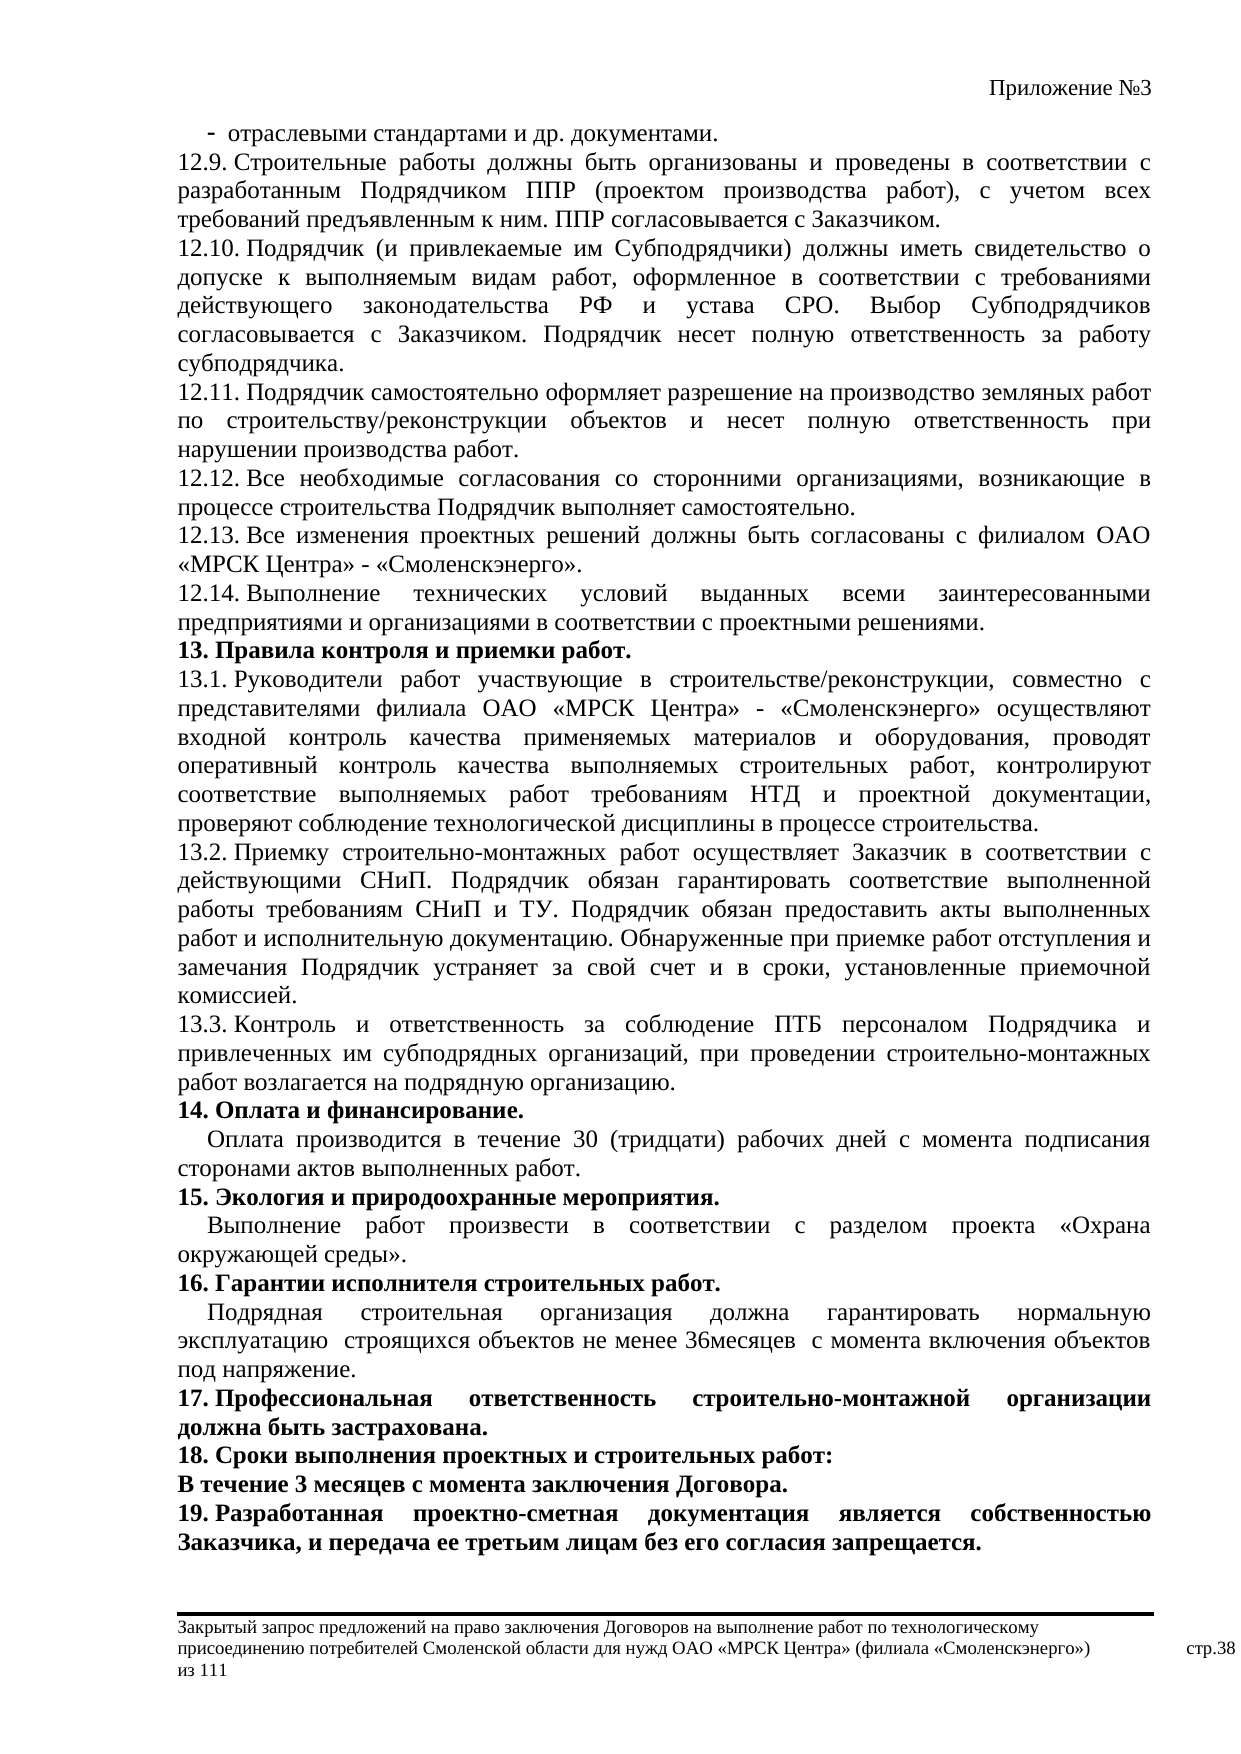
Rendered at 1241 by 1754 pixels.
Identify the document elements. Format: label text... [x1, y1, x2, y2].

text Выполнение работ произвести в соответствии с разделом проекта «Охрана окружающей среды». [177, 1211, 1152, 1268]
list Строительные работы должны быть организованы и проведены в соответствии с разработанным Подрядчиком ППР (проектом производства работ), с учетом всех требований предъявленным к ним. ППР согласовывается с Заказчиком. [177, 147, 1152, 233]
list Гарантии исполнителя строительных работ. [177, 1268, 1152, 1297]
list Руководители работ участвующие в строительстве/реконструкции, совместно с представителями филиала ОАО «МРСК Центра» - «Смоленскэнерго» осуществляют входной контроль качества применяемых материалов и оборудования, проводят оперативный контроль качества выполняемых строительных работ, контролируют соответствие выполняемых работ требованиям НТД и проектной документации, проверяют соблюдение технологической дисциплины в процессе строительства. [177, 664, 1152, 837]
list отраслевыми стандартами и др. документами. [177, 118, 1152, 147]
list Разработанная проектно-сметная документация является собственностью Заказчика, и передача ее третьим лицам без его согласия запрещается. [177, 1498, 1152, 1556]
text Подрядная строительная организация должна гарантировать нормальную эксплуатацию строящихся объектов не менее 36месяцев с момента включения объектов под напряжение. [177, 1297, 1152, 1383]
list Оплата и финансирование. [177, 1096, 1152, 1124]
list Подрядчик (и привлекаемые им Субподрядчики) должны иметь свидетельство о допуске к выполняемым видам работ, оформленное в соответствии с требованиями действующего законодательства РФ и устава СРО. Выбор Субподрядчиков согласовывается с Заказчиком. Подрядчик несет полную ответственность за работу субподрядчика. [177, 233, 1152, 377]
text Оплата производится в течение 30 (тридцати) рабочих дней с момента подписания сторонами актов выполненных работ. [177, 1124, 1152, 1182]
list Профессиональная ответственность строительно-монтажной организации должна быть застрахована. [177, 1383, 1152, 1441]
list Все необходимые согласования со сторонними организациями, возникающие в процессе строительства Подрядчик выполняет самостоятельно. [177, 463, 1152, 521]
list Сроки выполнения проектных и строительных работ: [177, 1441, 1152, 1469]
list Контроль и ответственность за соблюдение ПТБ персоналом Подрядчика и привлеченных им субподрядных организаций, при проведении строительно-монтажных работ возлагается на подрядную организацию. [177, 1009, 1152, 1096]
list Подрядчик самостоятельно оформляет разрешение на производство земляных работ по строительству/реконструкции объектов и несет полную ответственность при нарушении производства работ. [177, 377, 1152, 463]
text В течение 3 месяцев с момента заключения Договора. [177, 1469, 1152, 1498]
list Выполнение технических условий выданных всеми заинтересованными предприятиями и организациями в соответствии с проектными решениями. [177, 578, 1152, 636]
list Правила контроля и приемки работ. [177, 636, 1152, 664]
list Все изменения проектных решений должны быть согласованы с филиалом ОАО «МРСК Центра» - «Смоленскэнерго». [177, 521, 1152, 578]
list Экология и природоохранные мероприятия. [177, 1182, 1152, 1211]
list Приемку строительно-монтажных работ осуществляет Заказчик в соответствии с действующими СНиП. Подрядчик обязан гарантировать соответствие выполненной работы требованиям СНиП и ТУ. Подрядчик обязан предоставить акты выполненных работ и исполнительную документацию. Обнаруженные при приемке работ отступления и замечания Подрядчик устраняет за свой счет и в сроки, установленные приемочной комиссией. [177, 837, 1152, 1009]
